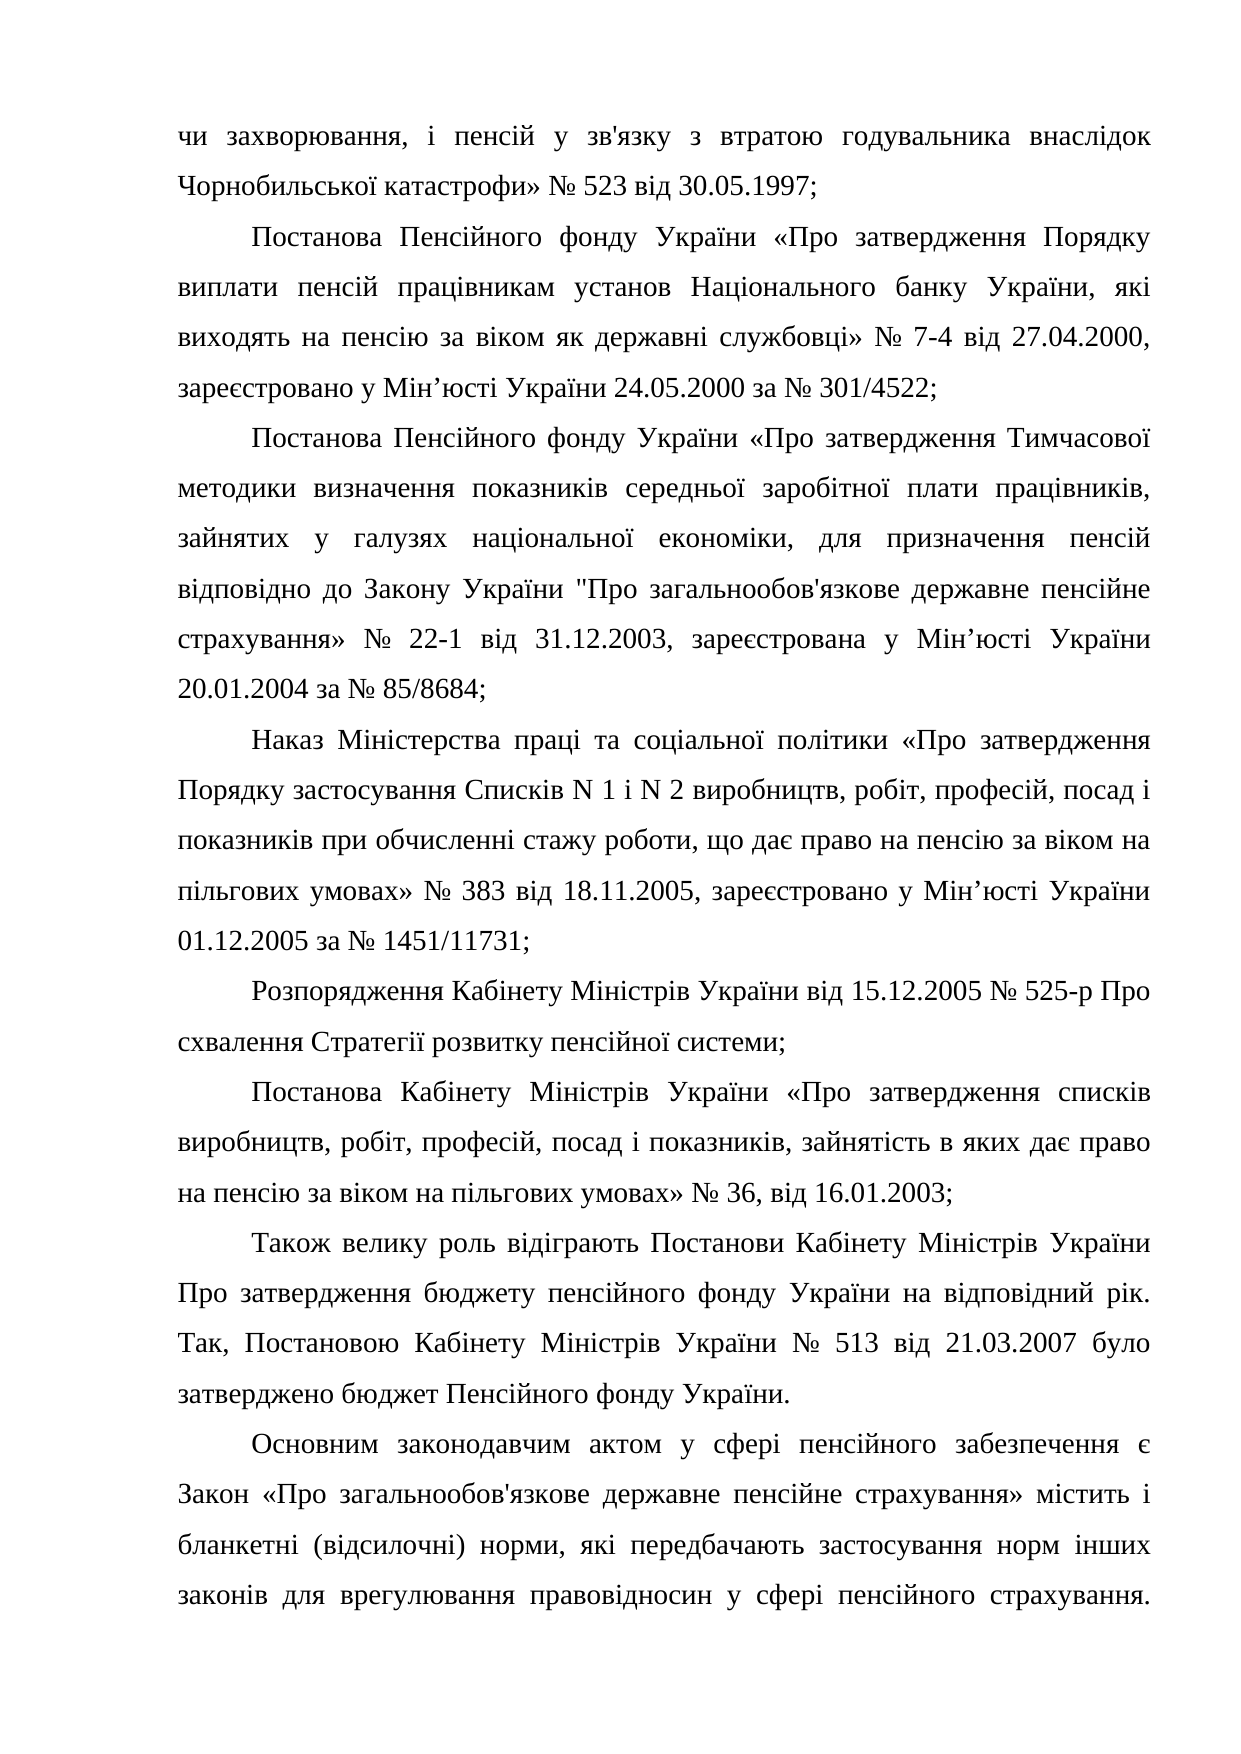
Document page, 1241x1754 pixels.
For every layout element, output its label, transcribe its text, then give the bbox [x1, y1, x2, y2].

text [177, 1426, 1152, 1611]
text Постанова Пенсійного фонду України «Про затвердження Порядку виплати пенсій працівникам установ Національного банку України, які виходять на пенсію за віком як державні службовці» № 7-4 від 27.04.2000, зареєстровано у Мін’юсті України 24.05.2000 за № 301/4522; [177, 219, 1152, 403]
text Постанова Пенсійного фонду України «Про затвердження Тимчасової методики визначення показників середньої заробітної плати працівників, зайнятих у галузях національної економіки, для призначення пенсій відповідно до Закону України "Про загальнообов'язкове державне пенсійне страхування» № 22-1 від 31.12.2003, зареєстрована у Мін’юсті України 20.01.2004 за № 85/8684; [177, 420, 1152, 705]
text Також велику роль відіграють Постанови Кабінету Міністрів України Про затвердження бюджету пенсійного фонду України на відповідний рік. Так, Постановою Кабінету Міністрів України № 513 від 21.03.2007 було затверджено бюджет Пенсійного фонду України. [177, 1225, 1152, 1409]
text Наказ Міністерства праці та соціальної політики «Про затвердження Порядку застосування Списків N 1 і N 2 виробництв, робіт, професій, посад і показників при обчисленні стажу роботи, що дає право на пенсію за віком на пільгових умовах» № 383 від 18.11.2005, зареєстровано у Мін’юсті України 01.12.2005 за № 1451/11731; [177, 722, 1152, 957]
text Постанова Кабінету Міністрів України «Про затвердження списків виробництв, робіт, професій, посад і показників, зайнятість в яких дає право на пенсію за віком на пільгових умовах» № 36, від 16.01.2003; [177, 1074, 1152, 1208]
text Розпорядження Кабінету Міністрів України від 15.12.2005 № 525-р Про схвалення Стратегії розвитку пенсійної системи; [177, 973, 1152, 1057]
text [177, 118, 1152, 202]
